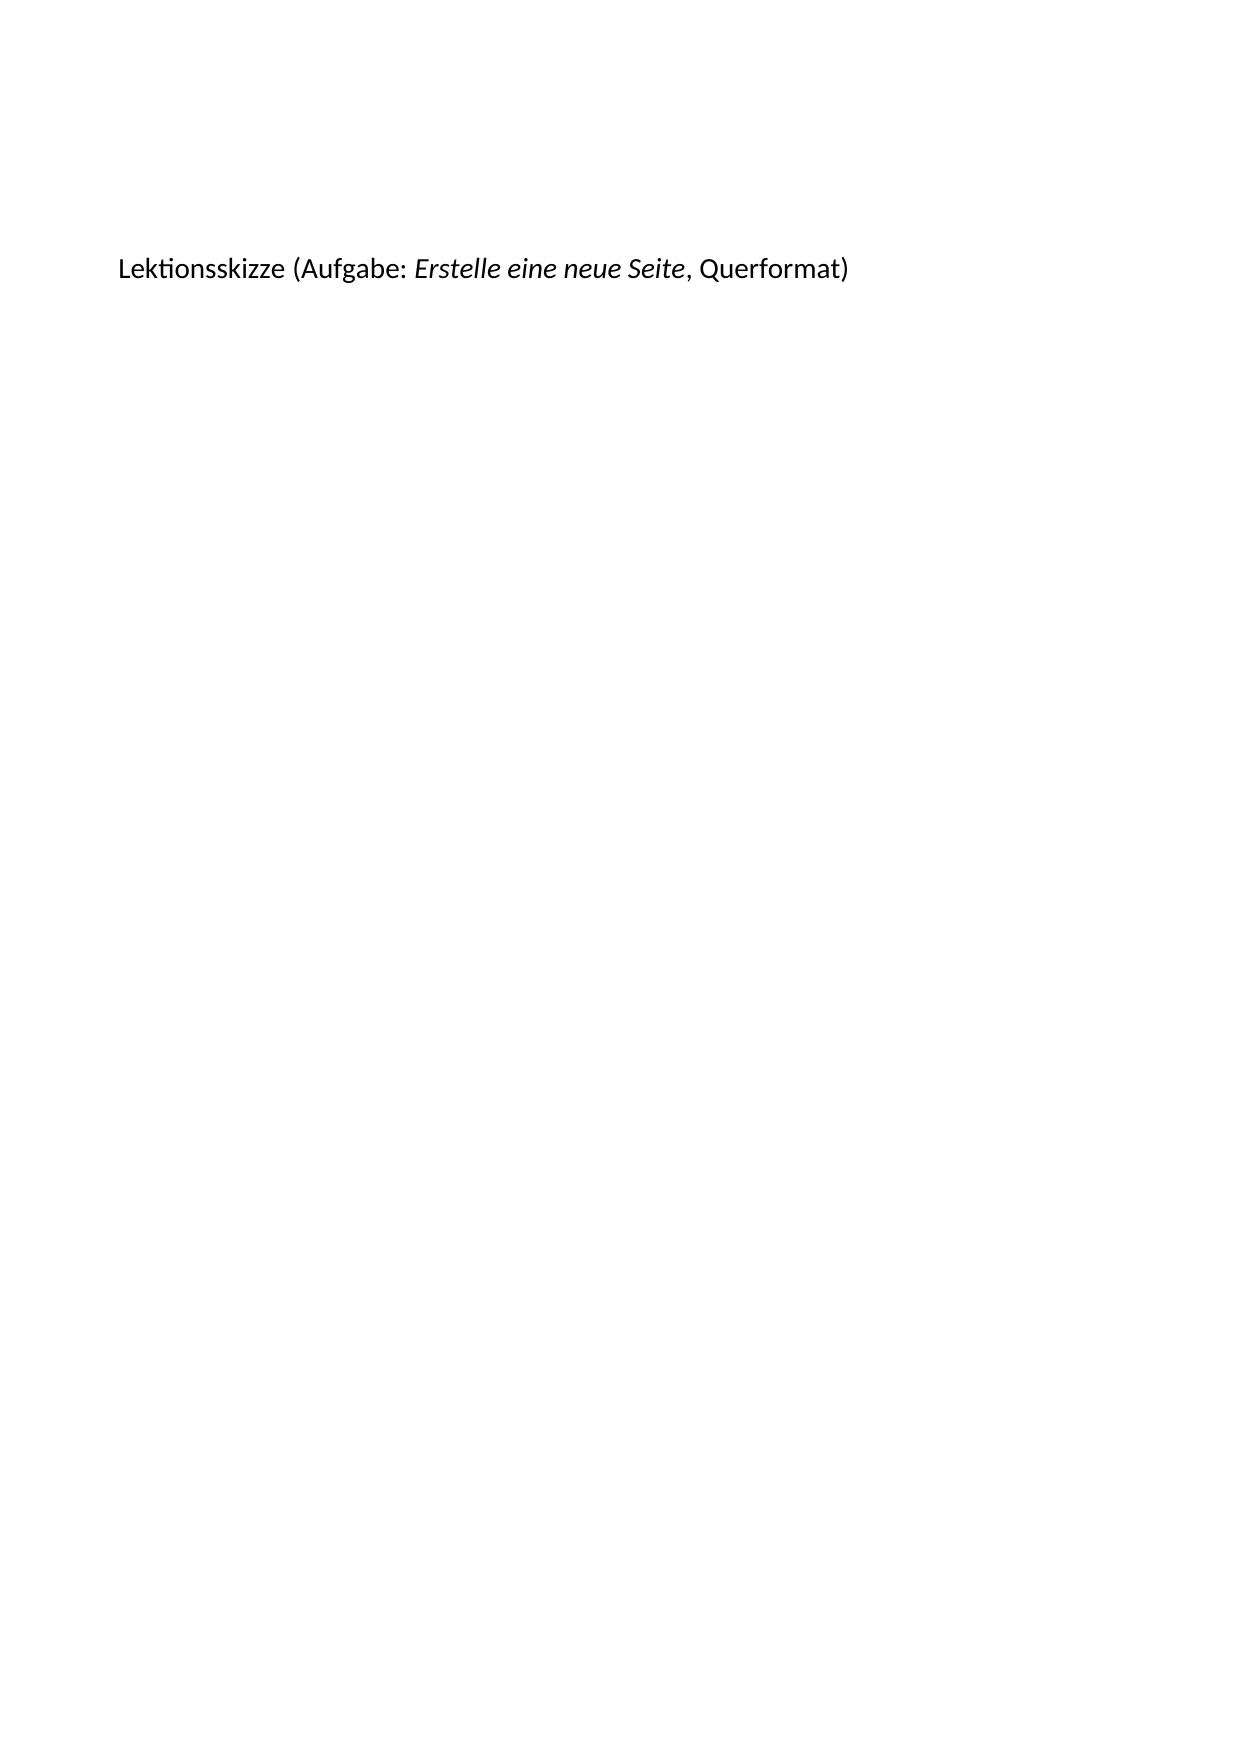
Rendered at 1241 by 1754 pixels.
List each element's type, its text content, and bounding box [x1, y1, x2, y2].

text Lektionsskizze (Aufgabe: Erstelle eine neue Seite, Querformat) [118, 250, 1092, 286]
